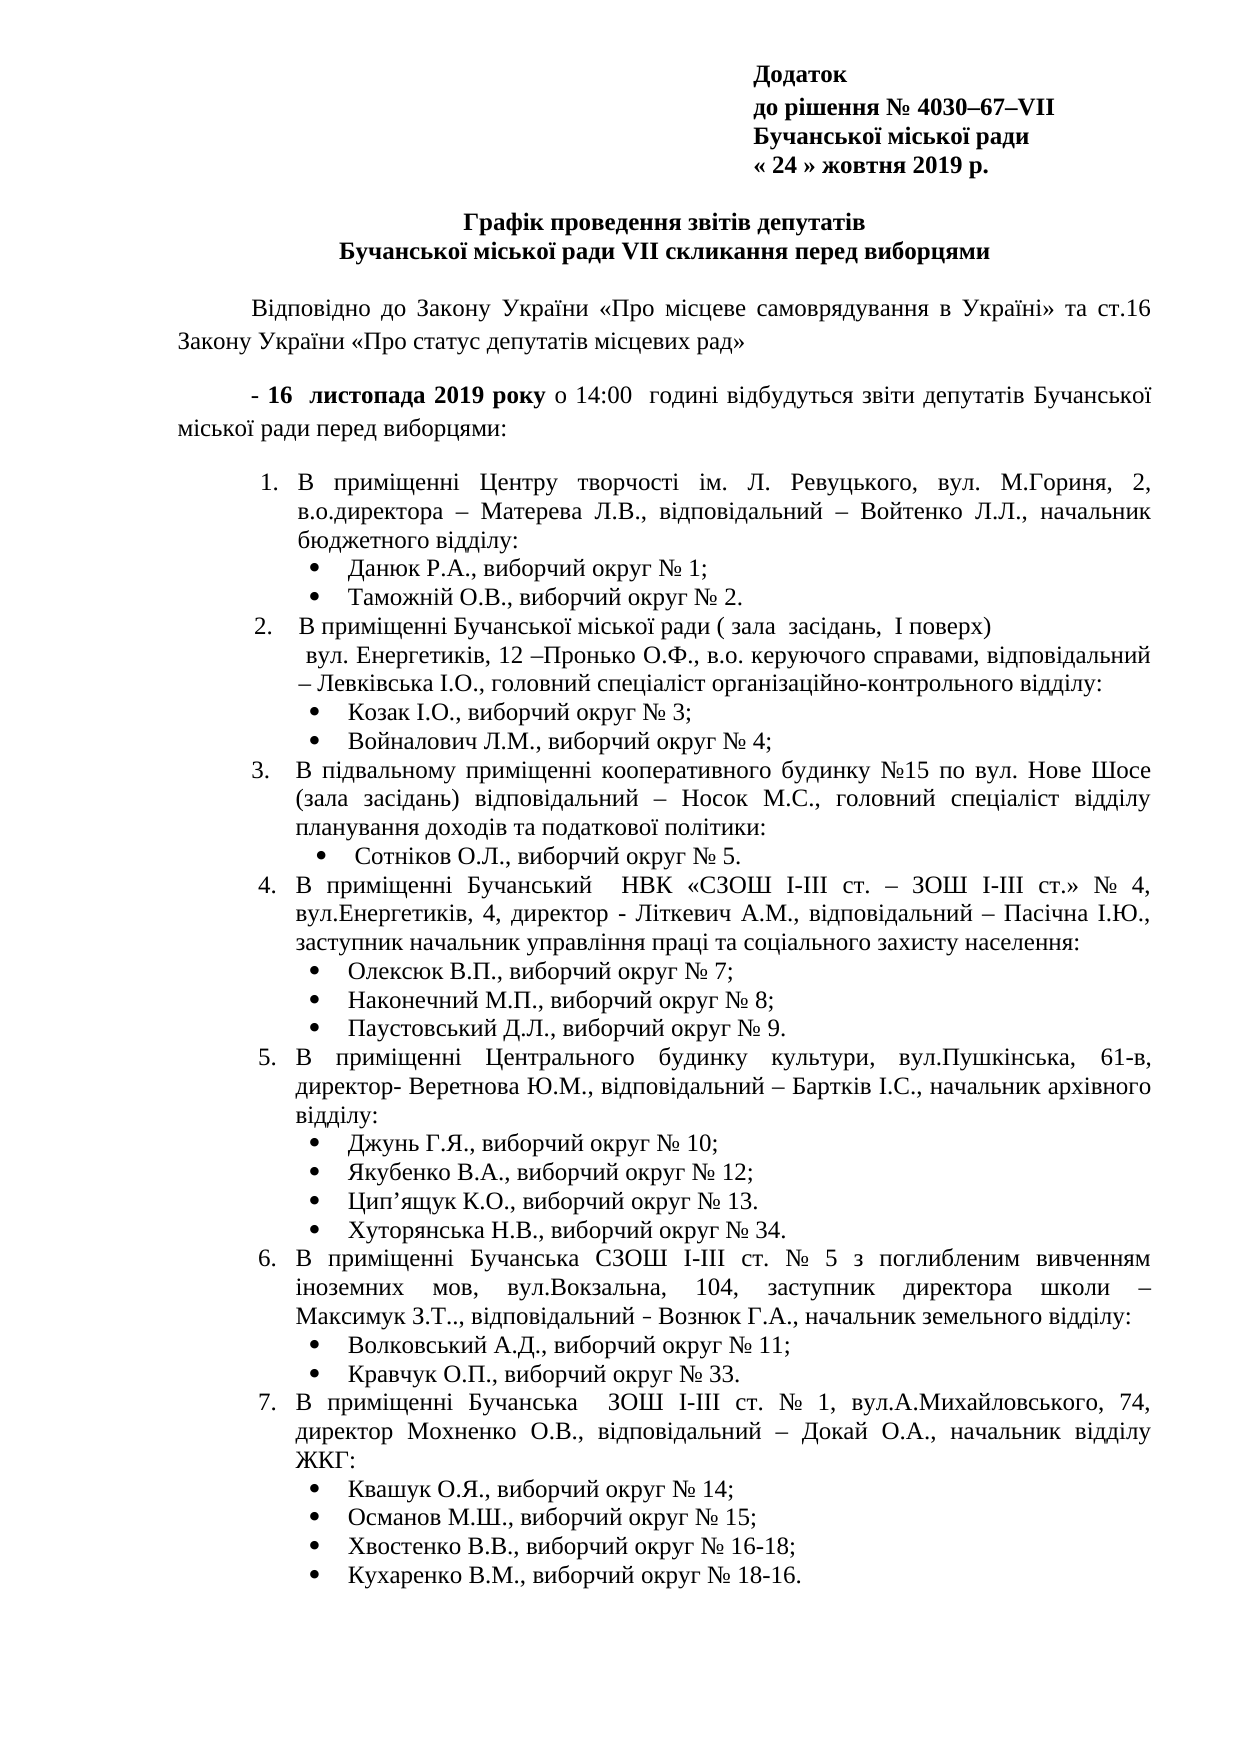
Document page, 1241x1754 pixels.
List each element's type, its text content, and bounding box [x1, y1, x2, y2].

list Олексюк В.П., виборчий округ № 7; [310, 956, 1152, 985]
list В приміщенні Бучанська ЗОШ І-ІІІ ст. № 1, вул.А.Михайловського, 74, директор Мохненко О.В., відповідальний – Докай О.А., начальник відділу ЖКГ: [258, 1387, 1152, 1474]
list Волковський А.Д., виборчий округ № 11; [310, 1330, 1152, 1359]
text Відповідно до Закону України «Про місцеве самоврядування в Україні» та ст.16 Закону України «Про статус депутатів місцевих рад» [177, 293, 1152, 355]
text Бучанської міської ради VII скликання перед виборцями [177, 236, 1152, 265]
text « 24 » жовтня 2019 р. [753, 150, 1152, 178]
text Графік проведення звітів депутатів [177, 207, 1152, 236]
list Кравчук О.П., виборчий округ № 33. [310, 1359, 1152, 1387]
text - 16 листопада 2019 року о 14:00 годині відбудуться звіти депутатів Бучанської міської ради перед виборцями: [177, 380, 1152, 442]
list В приміщенні Центру творчості ім. Л. Ревуцького, вул. М.Гориня, 2, в.о.директора – Матерева Л.В., відповідальний – Войтенко Л.Л., начальник бюджетного відділу: [260, 467, 1152, 553]
list Войналович Л.М., виборчий округ № 4; [310, 726, 1152, 755]
list Хуторянська Н.В., виборчий округ № 34. [310, 1215, 1152, 1243]
list Джунь Г.Я., виборчий округ № 10; [310, 1128, 1152, 1157]
list Паустовський Д.Л., виборчий округ № 9. [310, 1013, 1152, 1042]
text до рішення № 4030–67–VII [753, 92, 1152, 121]
list В приміщенні Бучанський НВК «СЗОШ І-ІІІ ст. – ЗОШ І-ІІІ ст.» № 4, вул.Енергетиків, 4, директор - Літкевич А.М., відповідальний – Пасічна І.Ю., заступник начальник управління праці та соціального захисту населення: [258, 870, 1152, 956]
list Сотніков О.Л., виборчий округ № 5. [317, 841, 1152, 870]
text Бучанської міської ради [753, 121, 1152, 150]
list Цип’ящук К.О., виборчий округ № 13. [310, 1186, 1152, 1215]
list Хвостенко В.В., виборчий округ № 16-18; [310, 1531, 1152, 1560]
text Додаток [753, 59, 1152, 88]
list Таможній О.В., виборчий округ № 2. [310, 582, 1152, 611]
list Козак І.О., виборчий округ № 3; [310, 697, 1152, 726]
list Квашук О.Я., виборчий округ № 14; [310, 1474, 1152, 1502]
list В приміщенні Центрального будинку культури, вул.Пушкінська, 61-в, директор- Веретнова Ю.М., відповідальний – Бартків І.С., начальник архівного відділу: [258, 1042, 1152, 1128]
list Данюк Р.А., виборчий округ № 1; [310, 553, 1152, 582]
list В приміщенні Бучанської міської ради ( зала засідань, І поверх) [254, 611, 1152, 640]
list В підвальному приміщенні кооперативного будинку №15 по вул. Нове Шосе (зала засідань) відповідальний – Носок М.С., головний спеціаліст відділу планування доходів та податкової політики: [251, 755, 1152, 841]
list В приміщенні Бучанська СЗОШ І-ІІІ ст. № 5 з поглибленим вивченням іноземних мов, вул.Вокзальна, 104, заступник директора школи – Максимук З.Т.., відповідальний – Вознюк Г.А., начальник земельного відділу: [258, 1243, 1152, 1330]
list вул. Енергетиків, 12 –Пронько О.Ф., в.о. керуючого справами, відповідальний – Левківська І.О., головний спеціаліст організаційно-контрольного відділу: [298, 640, 1152, 697]
list Османов М.Ш., виборчий округ № 15; [310, 1502, 1152, 1531]
list Якубенко В.А., виборчий округ № 12; [310, 1157, 1152, 1186]
list Кухаренко В.М., виборчий округ № 18-16. [310, 1560, 1152, 1589]
list Наконечний М.П., виборчий округ № 8; [310, 985, 1152, 1013]
